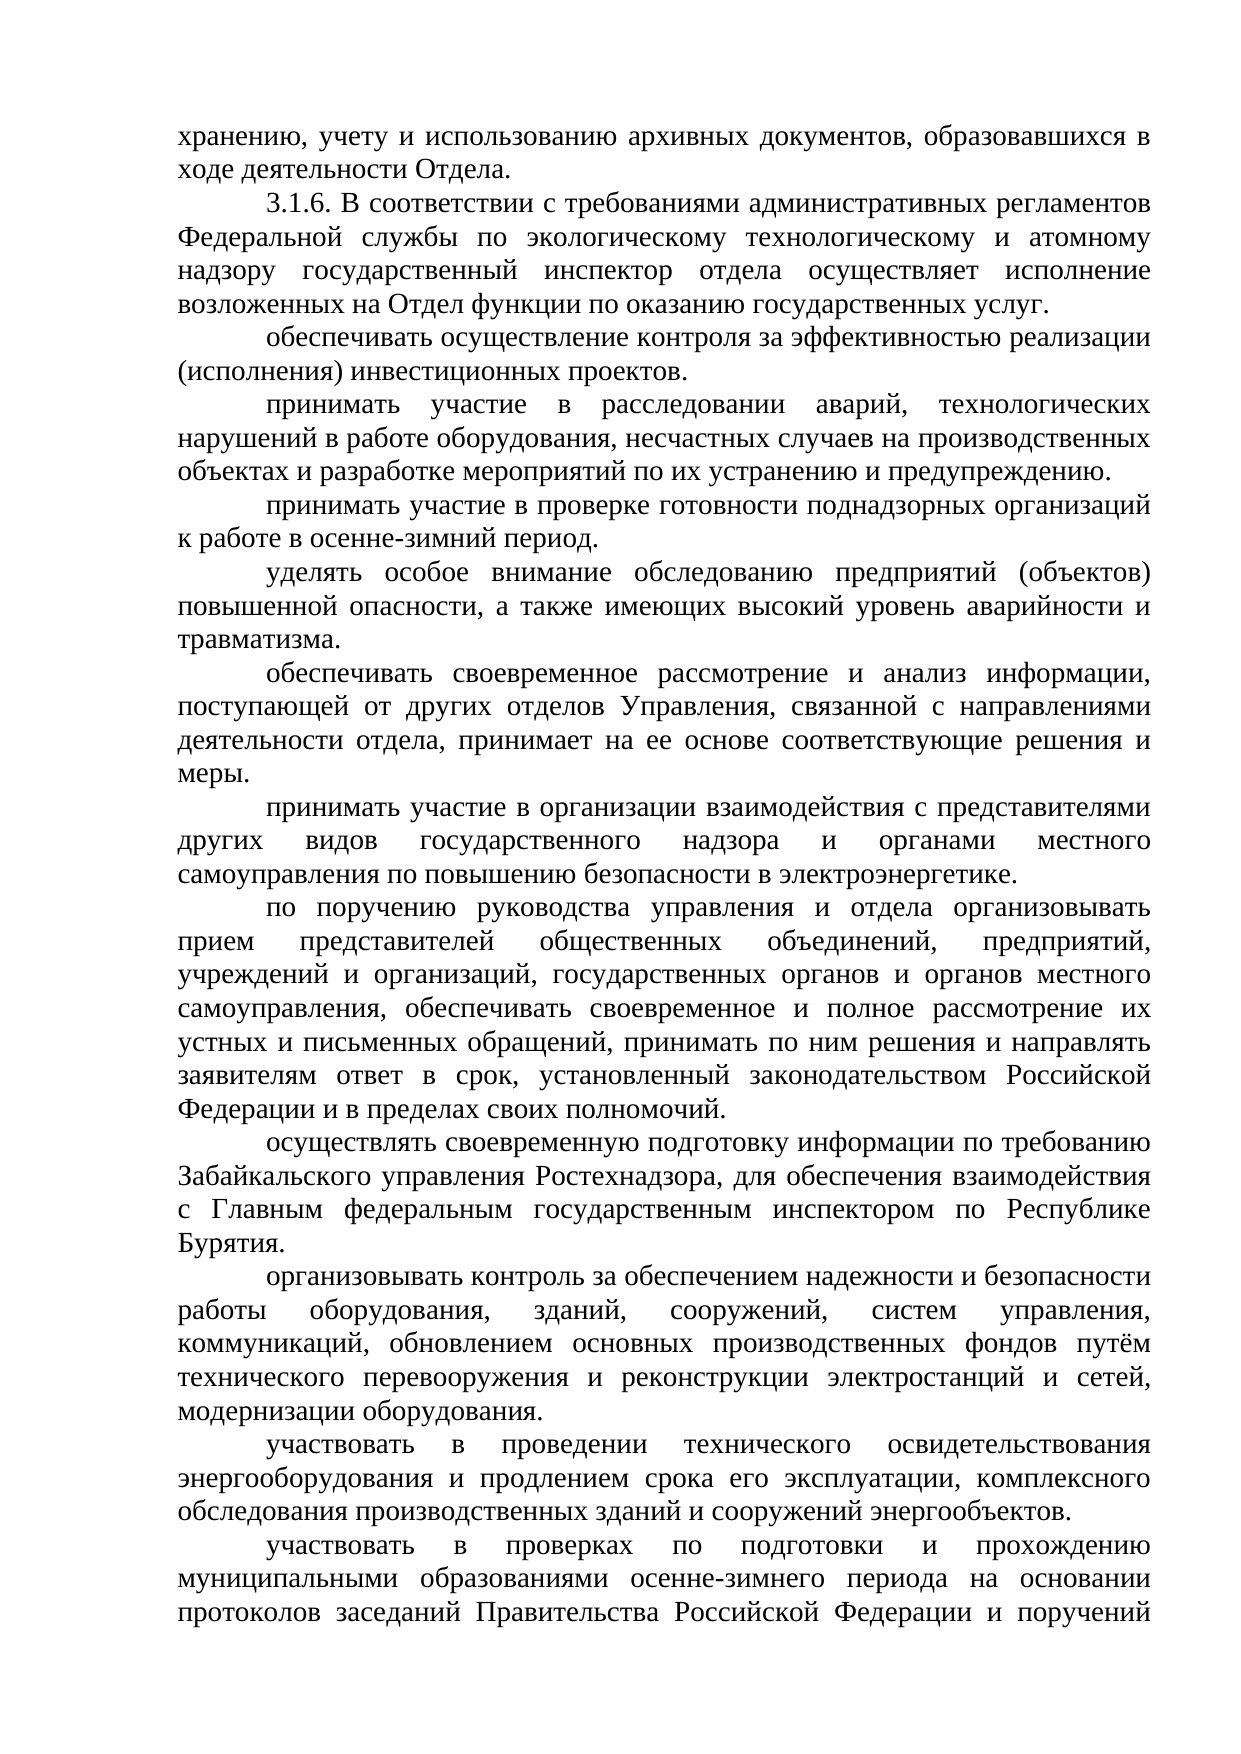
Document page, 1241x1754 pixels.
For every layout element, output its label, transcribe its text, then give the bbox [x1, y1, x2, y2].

text принимать участие в расследовании аварий, технологических нарушений в работе оборудования, несчастных случаев на производственных объектах и разработке мероприятий по их устранению и предупреждению. [177, 386, 1152, 487]
text уделять особое внимание обследованию предприятий (объектов) повышенной опасности, а также имеющих высокий уровень аварийности и травматизма. [177, 554, 1152, 655]
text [177, 1527, 1152, 1627]
text по поручению руководства управления и отдела организовывать прием представителей общественных объединений, предприятий, учреждений и организаций, государственных органов и органов местного самоуправления, обеспечивать своевременное и полное рассмотрение их устных и письменных обращений, принимать по ним решения и направлять заявителям ответ в срок, установленный законодательством Российской Федерации и в пределах своих полномочий. [177, 889, 1152, 1124]
text обеспечивать своевременное рассмотрение и анализ информации, поступающей от других отделов Управления, связанной с направлениями деятельности отдела, принимает на ее основе соответствующие решения и меры. [177, 655, 1152, 789]
text обеспечивать осуществление контроля за эффективностью реализации (исполнения) инвестиционных проектов. [177, 319, 1152, 386]
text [177, 118, 1152, 185]
text 3.1.6. В соответствии с требованиями административных регламентов Федеральной службы по экологическому технологическому и атомному надзору государственный инспектор отдела осуществляет исполнение возложенных на Отдел функции по оказанию государственных услуг. [177, 185, 1152, 319]
text осуществлять своевременную подготовку информации по требованию Забайкальского управления Ростехнадзора, для обеспечения взаимодействия с Главным федеральным государственным инспектором по Республике Бурятия. [177, 1124, 1152, 1258]
text участвовать в проведении технического освидетельствования энергооборудования и продлением срока его эксплуатации, комплексного обследования производственных зданий и сооружений энергообъектов. [177, 1426, 1152, 1527]
text принимать участие в организации взаимодействия с представителями других видов государственного надзора и органами местного самоуправления по повышению безопасности в электроэнергетике. [177, 789, 1152, 889]
text принимать участие в проверке готовности поднадзорных организаций к работе в осенне-зимний период. [177, 487, 1152, 554]
text организовывать контроль за обеспечением надежности и безопасности работы оборудования, зданий, сооружений, систем управления, коммуникаций, обновлением основных производственных фондов путём технического перевооружения и реконструкции электростанций и сетей, модернизации оборудования. [177, 1258, 1152, 1426]
